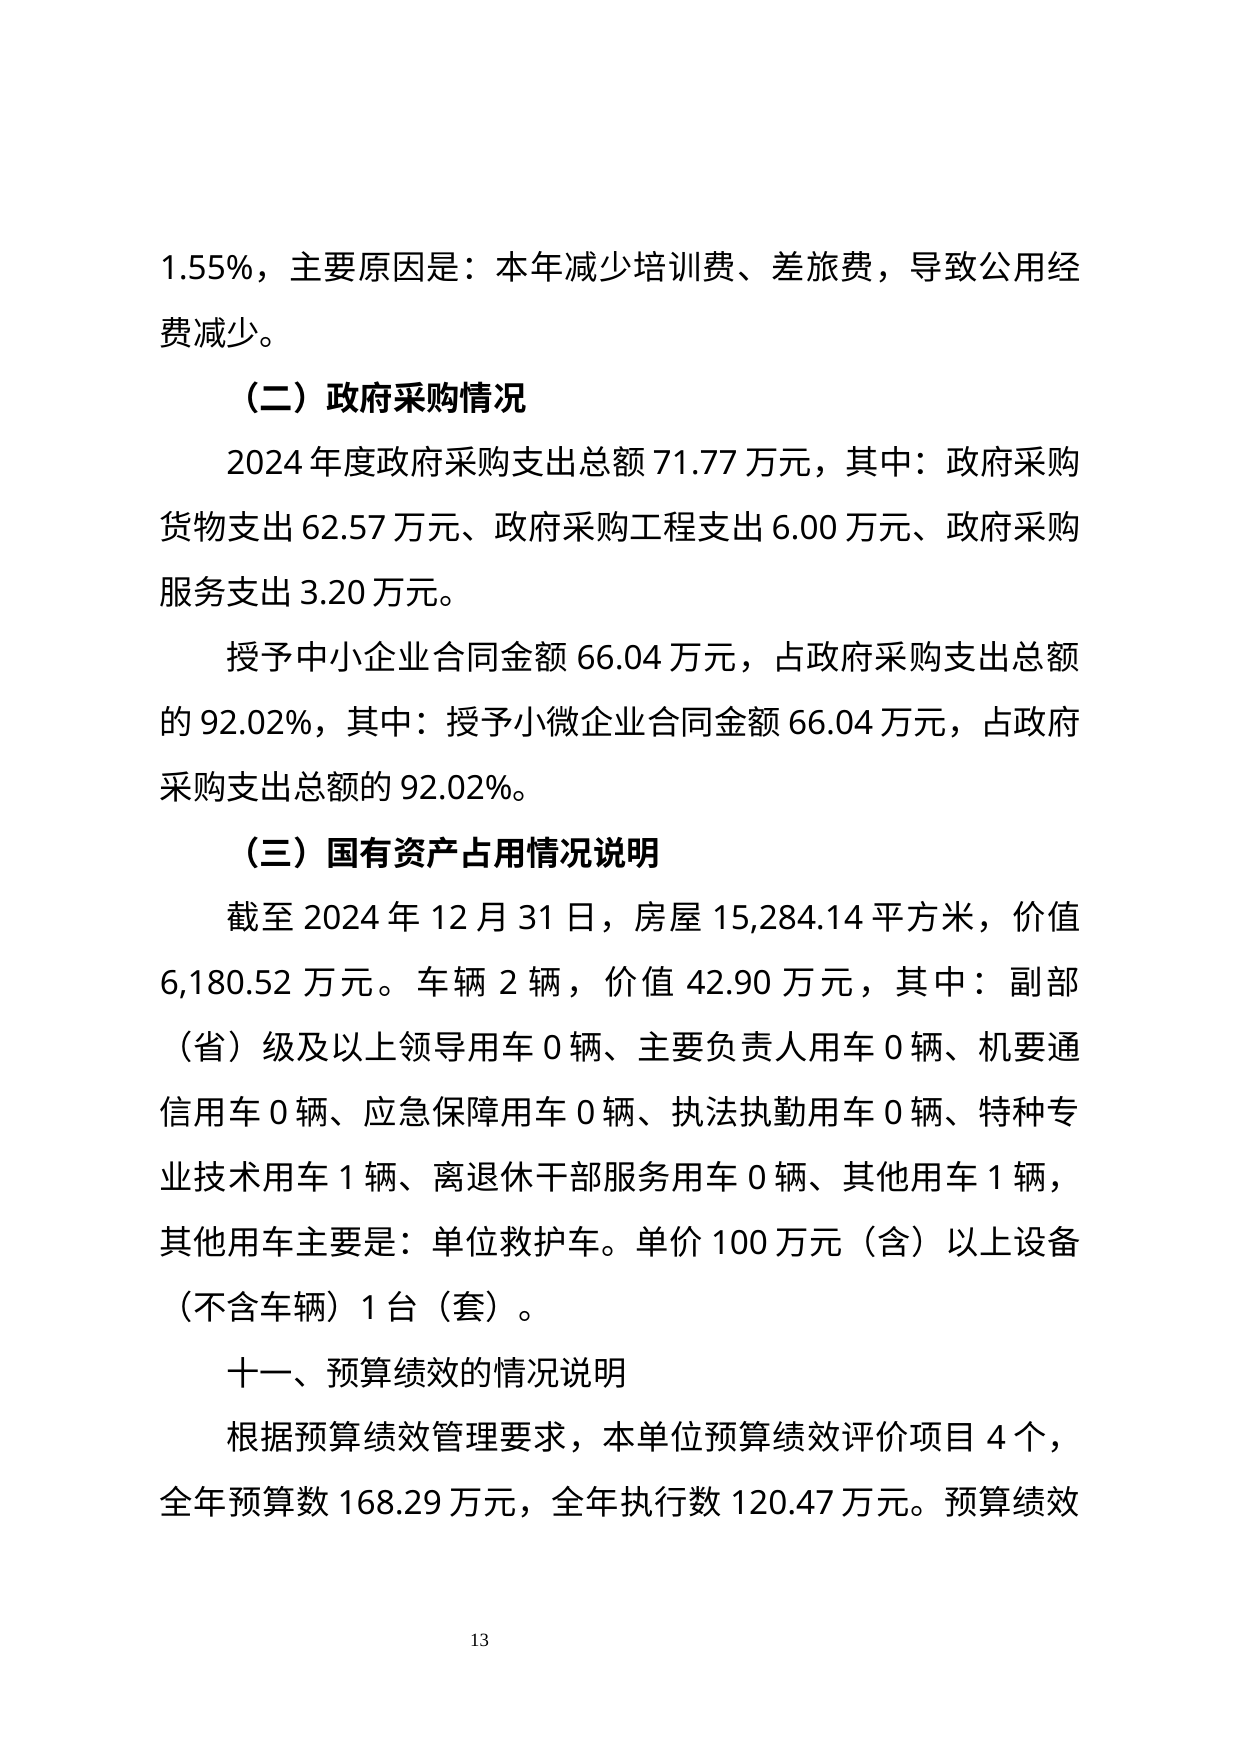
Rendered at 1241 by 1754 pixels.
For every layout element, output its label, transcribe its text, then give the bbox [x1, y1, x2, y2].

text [159, 1403, 1081, 1533]
text （三）国有资产占用情况说明 [159, 818, 1081, 883]
text （二）政府采购情况 [159, 363, 1081, 428]
text 截至2024年12月31日，房屋15,284.14平方米，价值6,180.52万元。车辆2辆，价值42.90万元，其中：副部（省）级及以上领导用车0辆、主要负责人用车0辆、机要通信用车0辆、应急保障用车0辆、执法执勤用车0辆、特种专业技术用车1辆、离退休干部服务用车0辆、其他用车1辆，其他用车主要是：单位救护车。单价100万元（含）以上设备（不含车辆）1台（套）。 [159, 883, 1081, 1338]
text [159, 233, 1081, 363]
text 授予中小企业合同金额66.04万元，占政府采购支出总额的92.02%，其中：授予小微企业合同金额66.04万元，占政府采购支出总额的92.02%。 [159, 623, 1081, 818]
text 2024年度政府采购支出总额71.77万元，其中：政府采购货物支出62.57万元、政府采购工程支出6.00万元、政府采购服务支出3.20万元。 [159, 428, 1081, 623]
text 十一、预算绩效的情况说明 [159, 1338, 1081, 1403]
